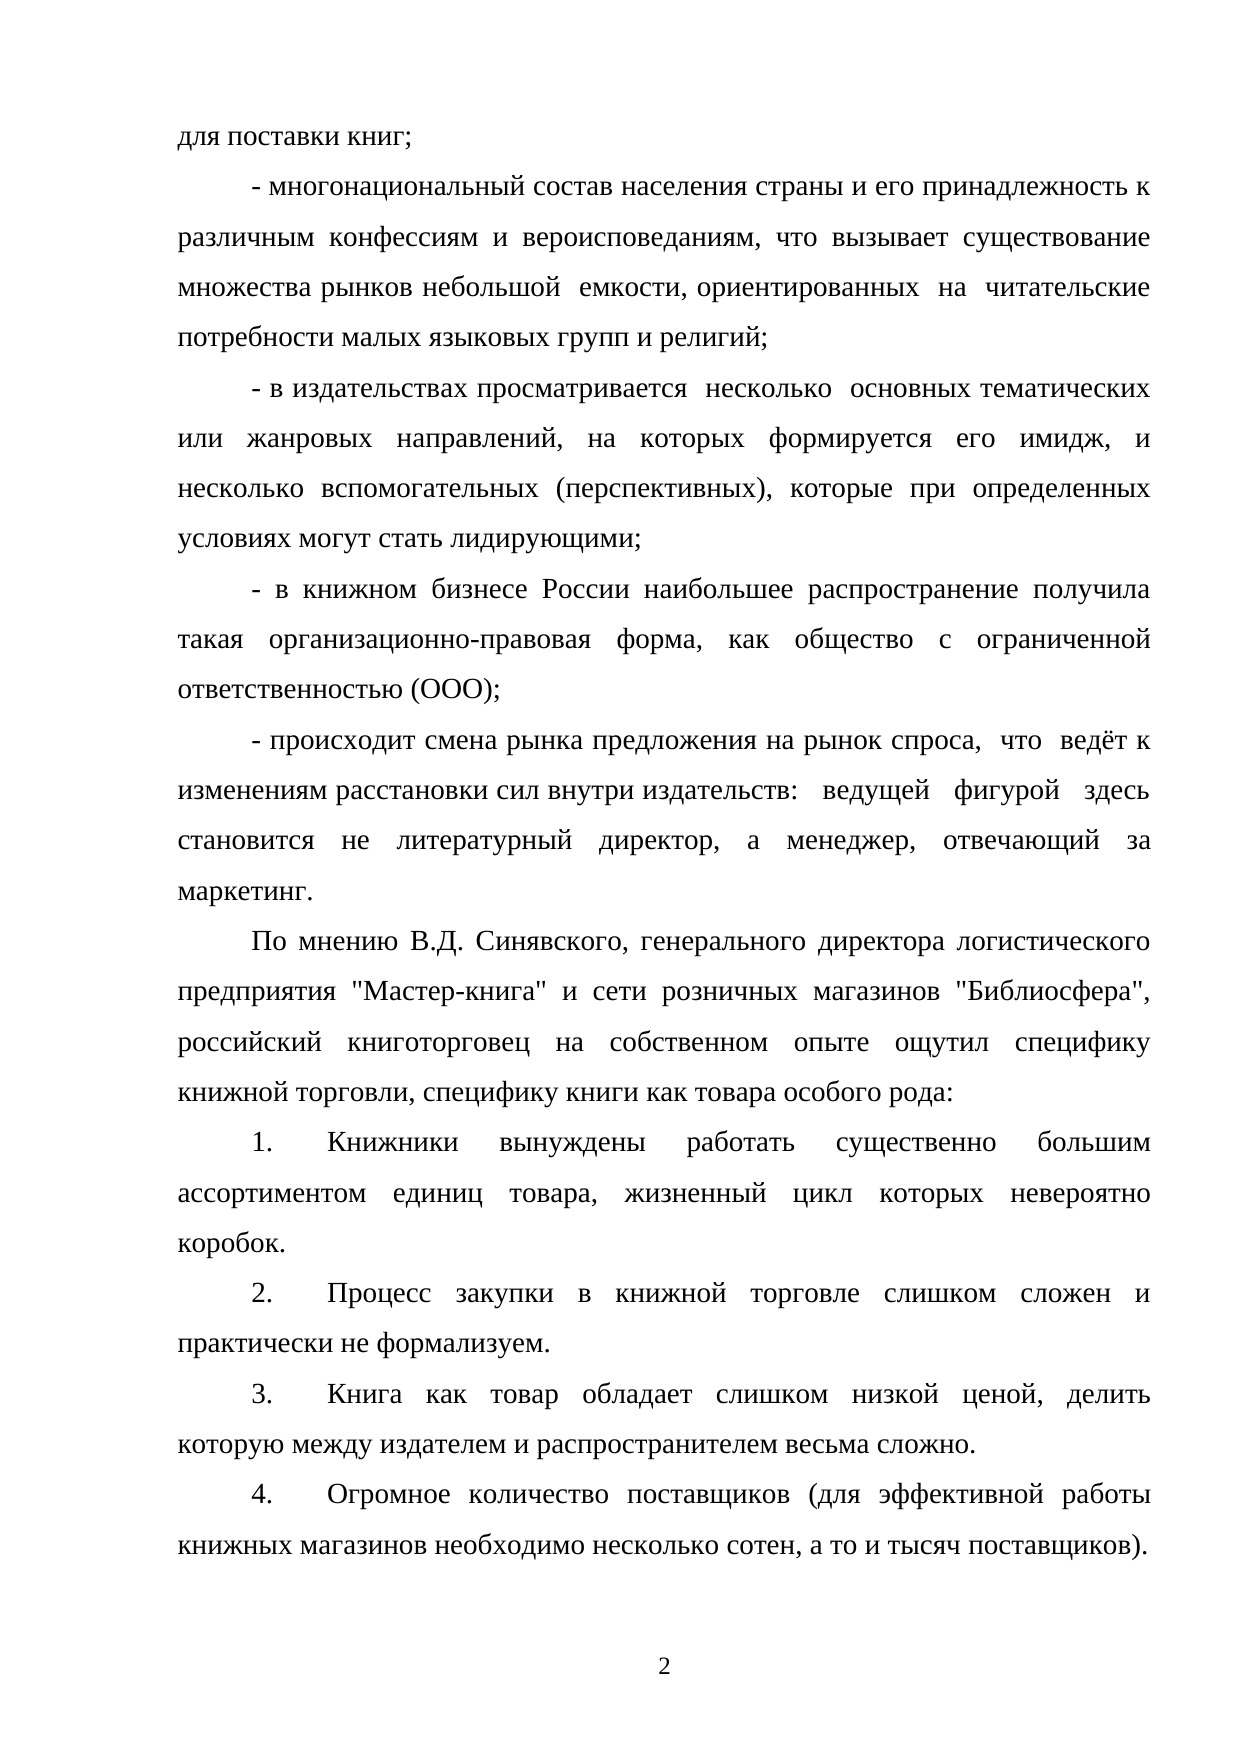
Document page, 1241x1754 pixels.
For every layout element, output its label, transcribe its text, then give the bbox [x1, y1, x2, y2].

text По мнению В.Д. Синявского, генерального директора логистического предприятия "Мастер-книга" и сети розничных магазинов "Библиосфера", российский книготорговец на собственном опыте ощутил специфику книжной торговли, специфику книги как товара особого рода: [177, 923, 1152, 1108]
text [177, 118, 1152, 152]
list Книжники вынуждены работать существенно большим ассортиментом единиц товара, жизненный цикл которых невероятно коробок. [177, 1124, 1152, 1258]
text - многонациональный состав населения страны и его принадлежность к различным конфессиям и вероисповеданиям, что вызывает существование множества рынков небольшой емкости, ориентированных на читательские потребности малых языковых групп и религий; [177, 168, 1152, 353]
list Книга как товар обладает слишком низкой ценой, делить которую между издателем и распространителем весьма сложно. [177, 1376, 1152, 1460]
list Огромное количество поставщиков (для эффективной работы книжных магазинов необходимо несколько сотен, а то и тысяч поставщиков). [177, 1477, 1152, 1560]
text - в книжном бизнесе России наибольшее распространение получила такая организационно-правовая форма, как общество с ограниченной ответственностью (ООО); [177, 571, 1152, 705]
text - в издательствах просматривается несколько основных тематических или жанровых направлений, на которых формируется его имидж, и несколько вспомогательных (перспективных), которые при определенных условиях могут стать лидирующими; [177, 370, 1152, 554]
list Процесс закупки в книжной торговле слишком сложен и практически не формализуем. [177, 1275, 1152, 1359]
text - происходит смена рынка предложения на рынок спроса, что ведёт к изменениям расстановки сил внутри издательств: ведущей фигурой здесь становится не литературный директор, а менеджер, отвечающий за маркетинг. [177, 722, 1152, 906]
